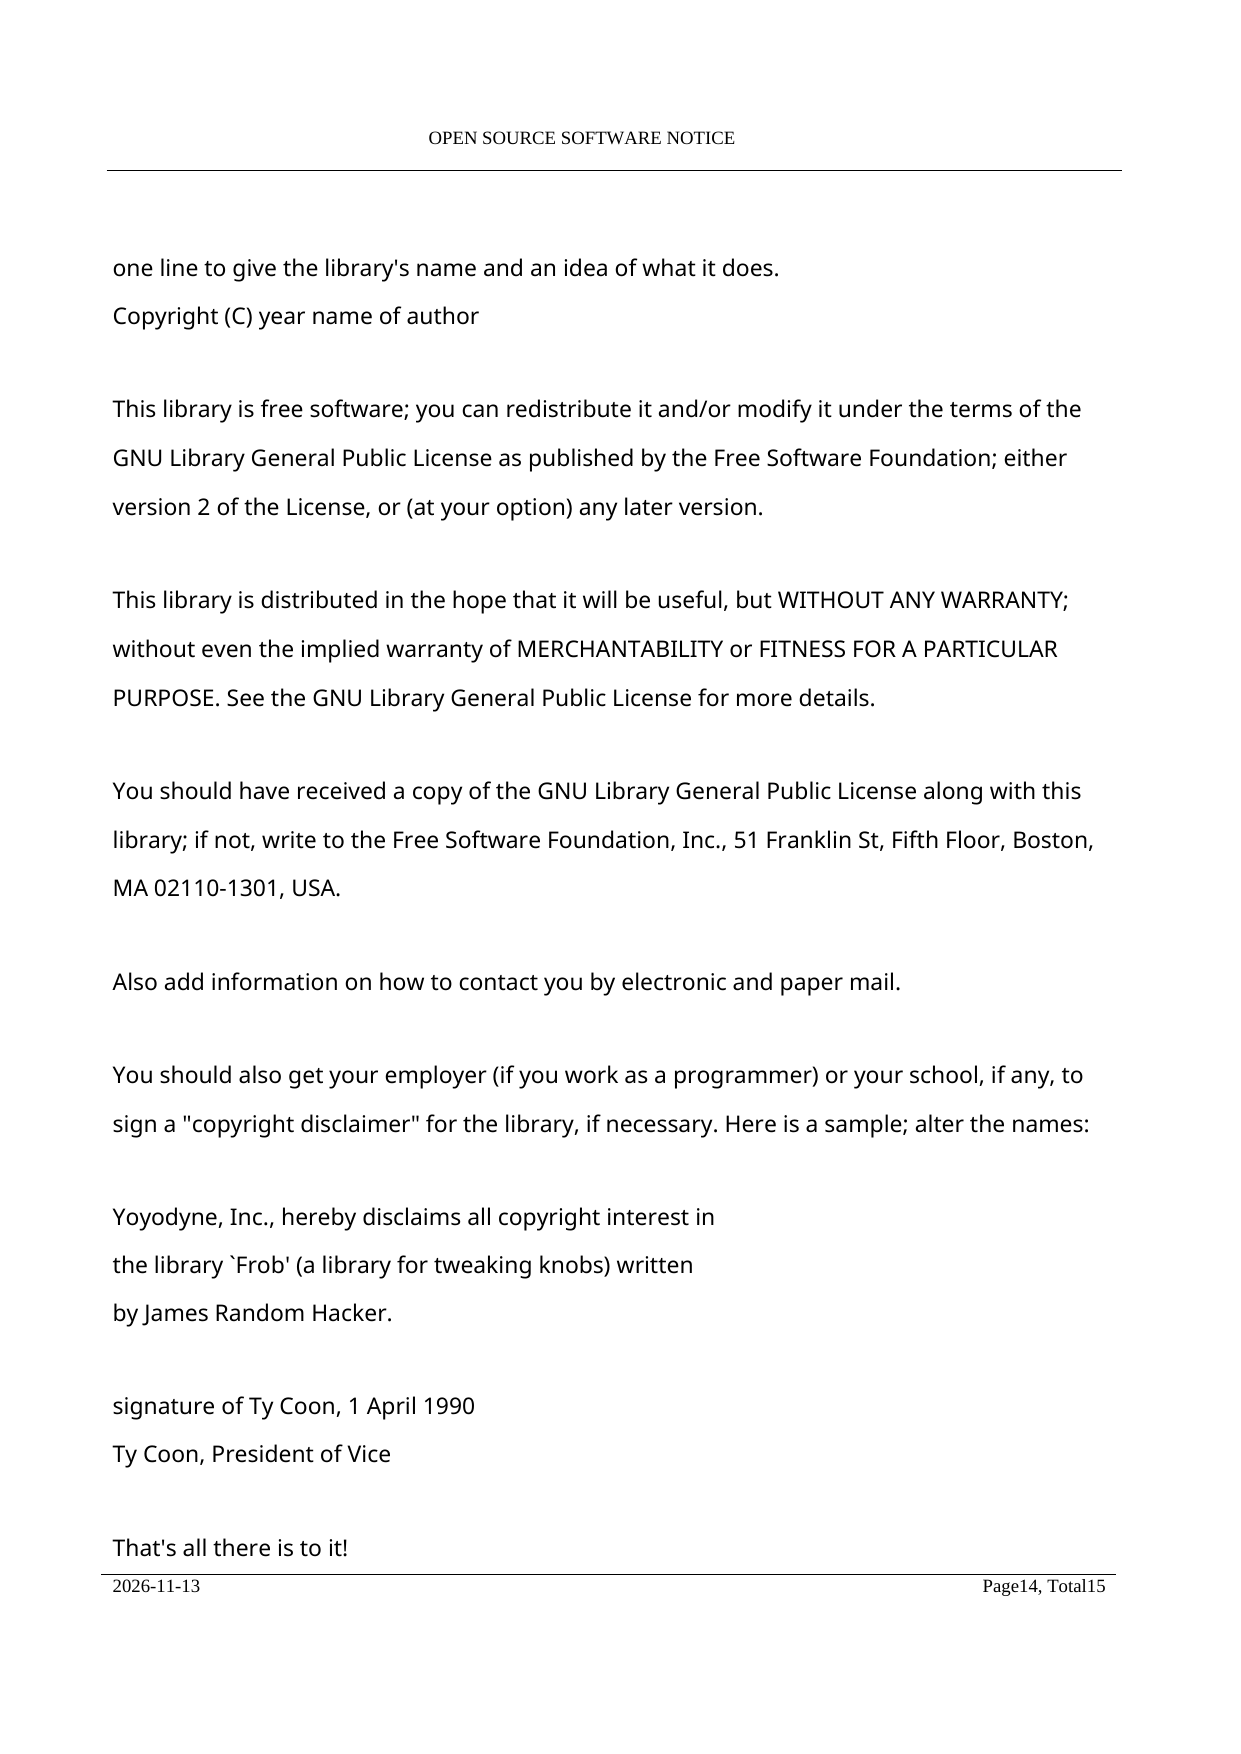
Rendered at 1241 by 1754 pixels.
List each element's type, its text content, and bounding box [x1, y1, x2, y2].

text one line to give the library's name and an idea of what it does. [112, 251, 1128, 284]
text Copyright (C) year name of author [112, 299, 1128, 332]
text by James Random Hacker. [112, 1296, 1128, 1329]
text This library is distributed in the hope that it will be useful, but WITHOUT ANY WARRANTY; without even the implied warranty of MERCHANTABILITY or FITNESS FOR A PARTICULAR PURPOSE. See the GNU Library General Public License for more details. [112, 583, 1128, 713]
text signature of Ty Coon, 1 April 1990 [112, 1390, 1128, 1422]
text You should have received a copy of the GNU Library General Public License along with this library; if not, write to the Free Software Foundation, Inc., 51 Franklin St, Fifth Floor, Boston, MA 02110-1301, USA. [112, 774, 1128, 904]
text the library `Frob' (a library for tweaking knobs) written [112, 1248, 1128, 1281]
text You should also get your employer (if you work as a programmer) or your school, if any, to sign a "copyright disclaimer" for the library, if necessary. Here is a sample; alter the names: [112, 1058, 1128, 1139]
text Also add information on how to contact you by electronic and paper mail. [112, 965, 1128, 997]
text This library is free software; you can redistribute it and/or modify it under the terms of the GNU Library General Public License as published by the Free Software Foundation; either version 2 of the License, or (at your option) any later version. [112, 393, 1128, 523]
text That's all there is to it! [112, 1531, 1128, 1563]
text Yoyodyne, Inc., hereby disclaims all copyright interest in [112, 1200, 1128, 1233]
text Ty Coon, President of Vice [112, 1438, 1128, 1470]
